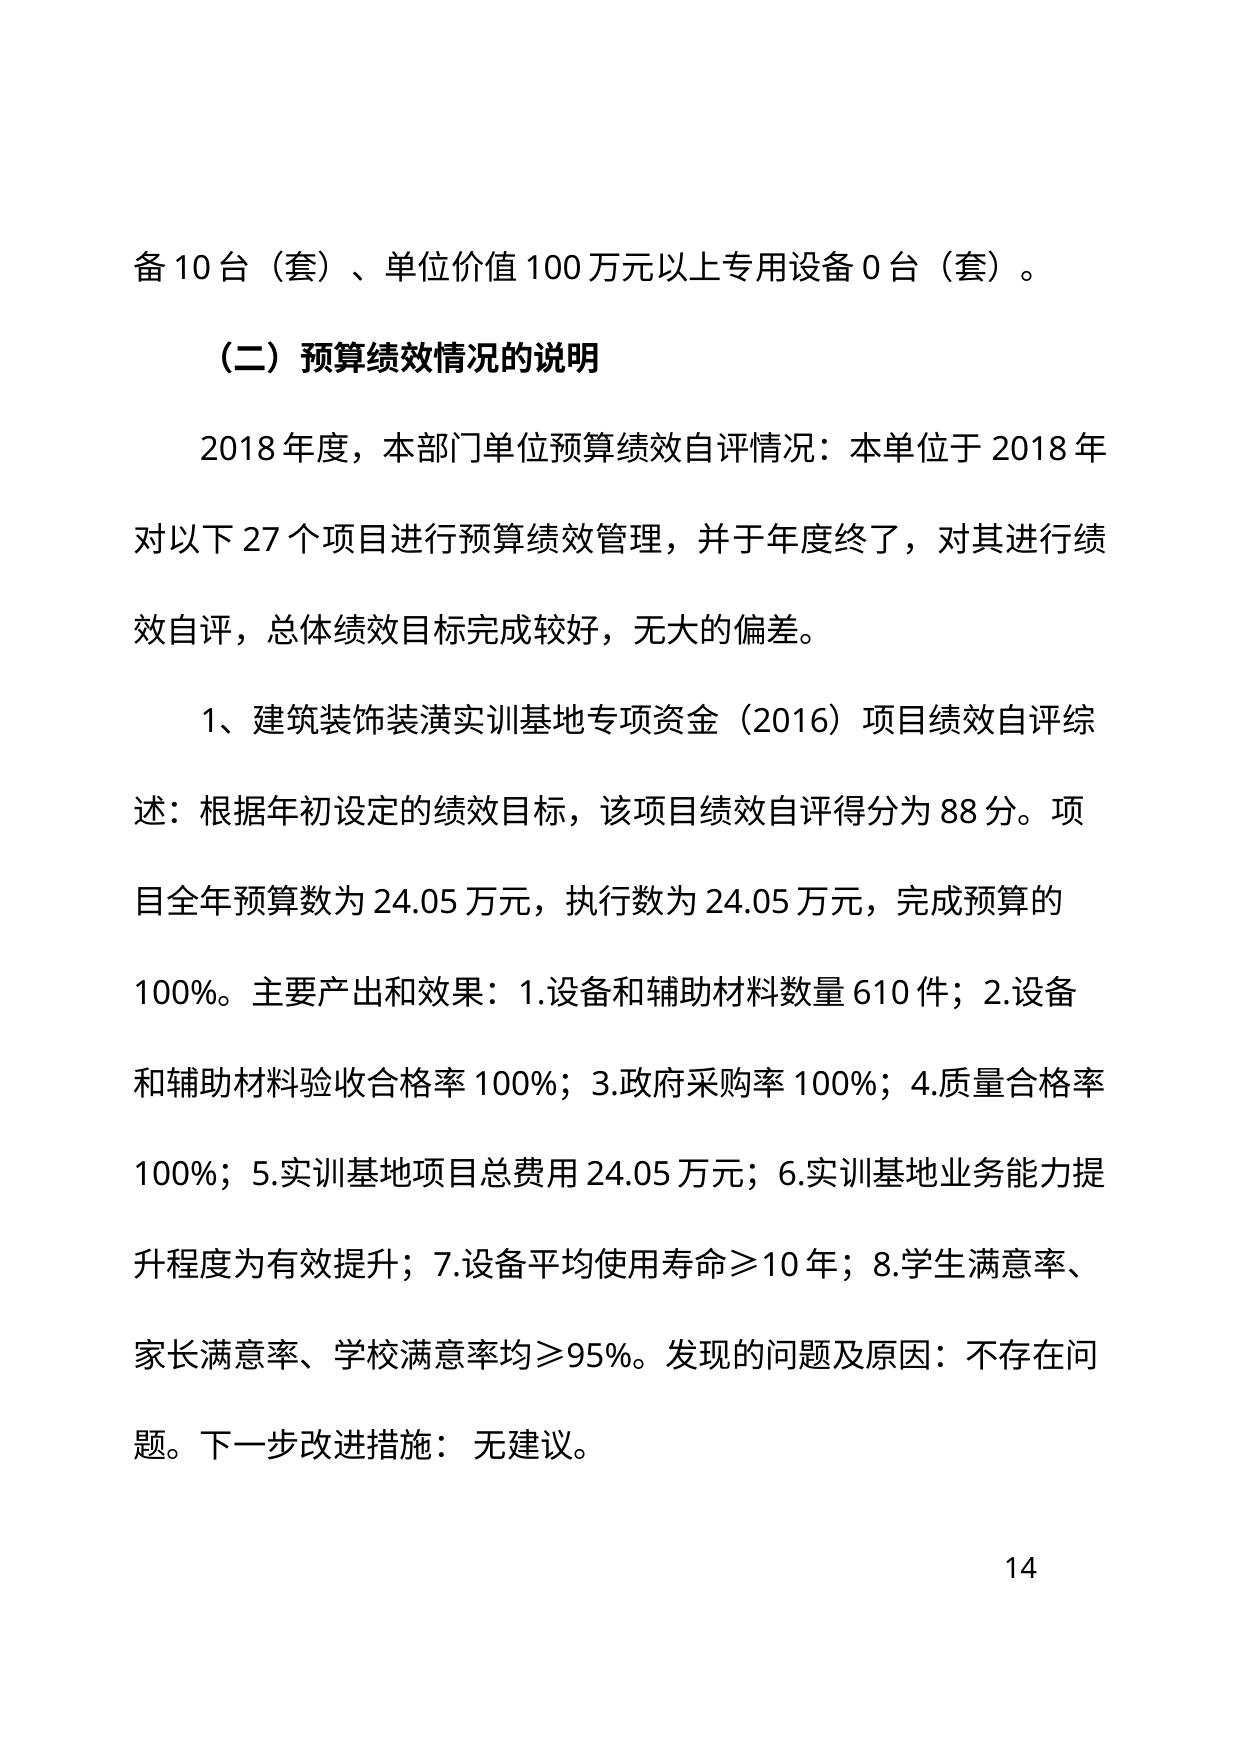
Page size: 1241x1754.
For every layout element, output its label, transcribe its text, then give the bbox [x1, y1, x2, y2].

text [133, 220, 1107, 311]
text 2018年度，本部门单位预算绩效自评情况：本单位于2018年对以下27个项目进行预算绩效管理，并于年度终了，对其进行绩效自评，总体绩效目标完成较好，无大的偏差。 [133, 401, 1107, 673]
text 1、建筑装饰装潢实训基地专项资金（2016）项目绩效自评综述：根据年初设定的绩效目标，该项目绩效自评得分为88分。项目全年预算数为24.05万元，执行数为24.05万元，完成预算的100%。主要产出和效果：1.设备和辅助材料数量610件；2.设备和辅助材料验收合格率100%；3.政府采购率100%；4.质量合格率100%；5.实训基地项目总费用24.05万元；6.实训基地业务能力提升程度为有效提升；7.设备平均使用寿命≥10年；8.学生满意率、家长满意率、学校满意率均≥95%。发现的问题及原因：不存在问题。下一步改进措施： 无建议。 [133, 673, 1107, 1489]
text （二）预算绩效情况的说明 [133, 311, 1107, 401]
